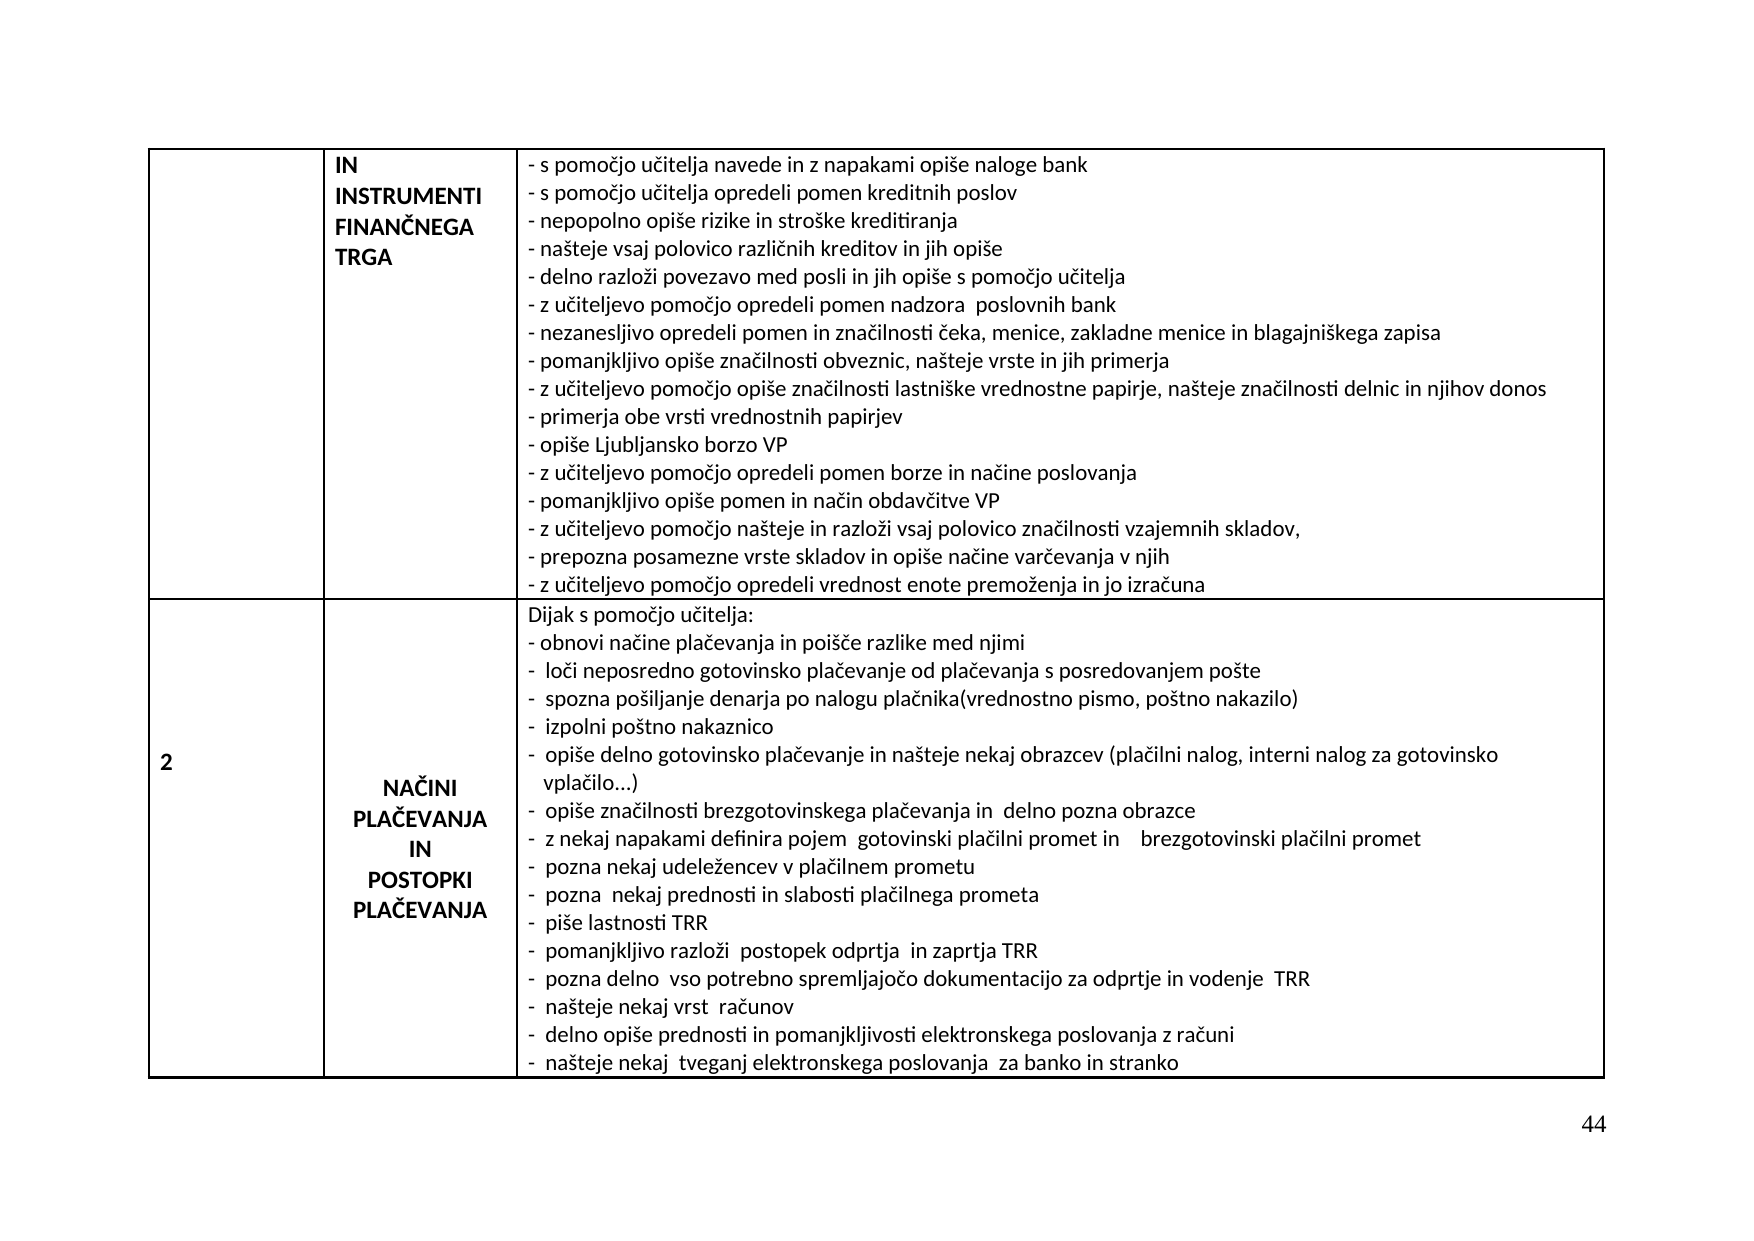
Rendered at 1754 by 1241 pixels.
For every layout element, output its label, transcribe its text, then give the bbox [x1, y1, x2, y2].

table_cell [518, 150, 1603, 598]
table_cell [325, 150, 516, 598]
table_cell 2 [150, 600, 323, 1076]
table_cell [325, 600, 516, 1076]
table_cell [518, 600, 1603, 1076]
table_cell 1 [150, 150, 323, 598]
